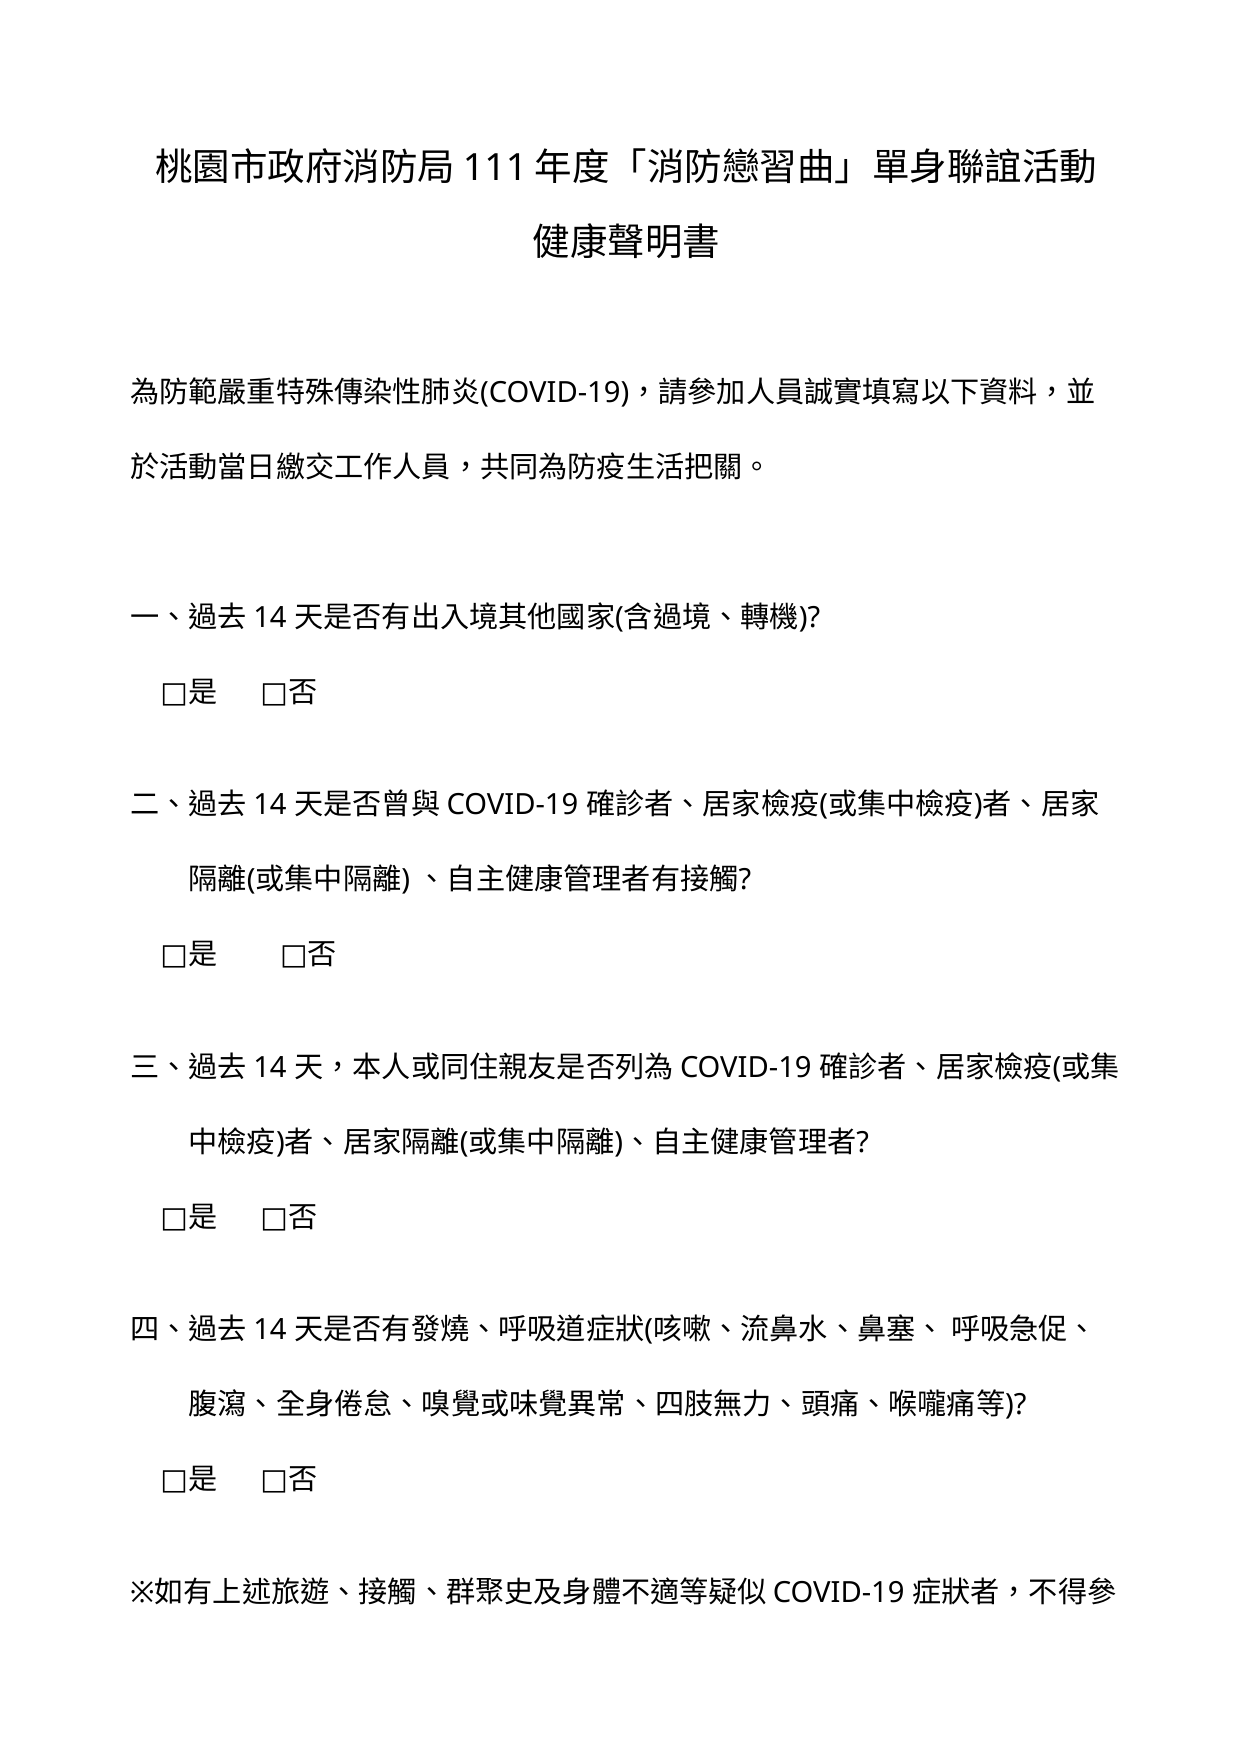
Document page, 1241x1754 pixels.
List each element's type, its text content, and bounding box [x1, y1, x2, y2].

text 桃園市政府消防局111年度「消防戀習曲」單身聯誼活動 [130, 127, 1122, 202]
text 一、過去 14 天是否有出入境其他國家(含過境、轉機)? [130, 577, 1122, 652]
text 二、過去 14 天是否曾與 COVID-19 確診者、居家檢疫(或集中檢疫)者、居家隔離(或集中隔離) 、自主健康管理者有接觸? [130, 764, 1122, 914]
text 三、過去 14 天，本人或同住親友是否列為 COVID-19 確診者、居家檢疫(或集中檢疫)者、居家隔離(或集中隔離)、自主健康管理者? [130, 1027, 1122, 1177]
text 健康聲明書 [130, 202, 1122, 277]
text □是 □否 [130, 914, 1122, 989]
text □是 □否 [130, 1439, 1122, 1514]
text 四、過去 14 天是否有發燒、呼吸道症狀(咳嗽、流鼻水、鼻塞、 呼吸急促、腹瀉、全身倦怠、嗅覺或味覺異常、四肢無力、頭痛、喉嚨痛等)? [130, 1289, 1122, 1439]
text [130, 1552, 1122, 1627]
text □是 □否 [130, 652, 1122, 727]
text 為防範嚴重特殊傳染性肺炎(COVID-19)，請參加人員誠實填寫以下資料，並於活動當日繳交工作人員，共同為防疫生活把關。 [130, 352, 1122, 502]
text □是 □否 [130, 1177, 1122, 1252]
